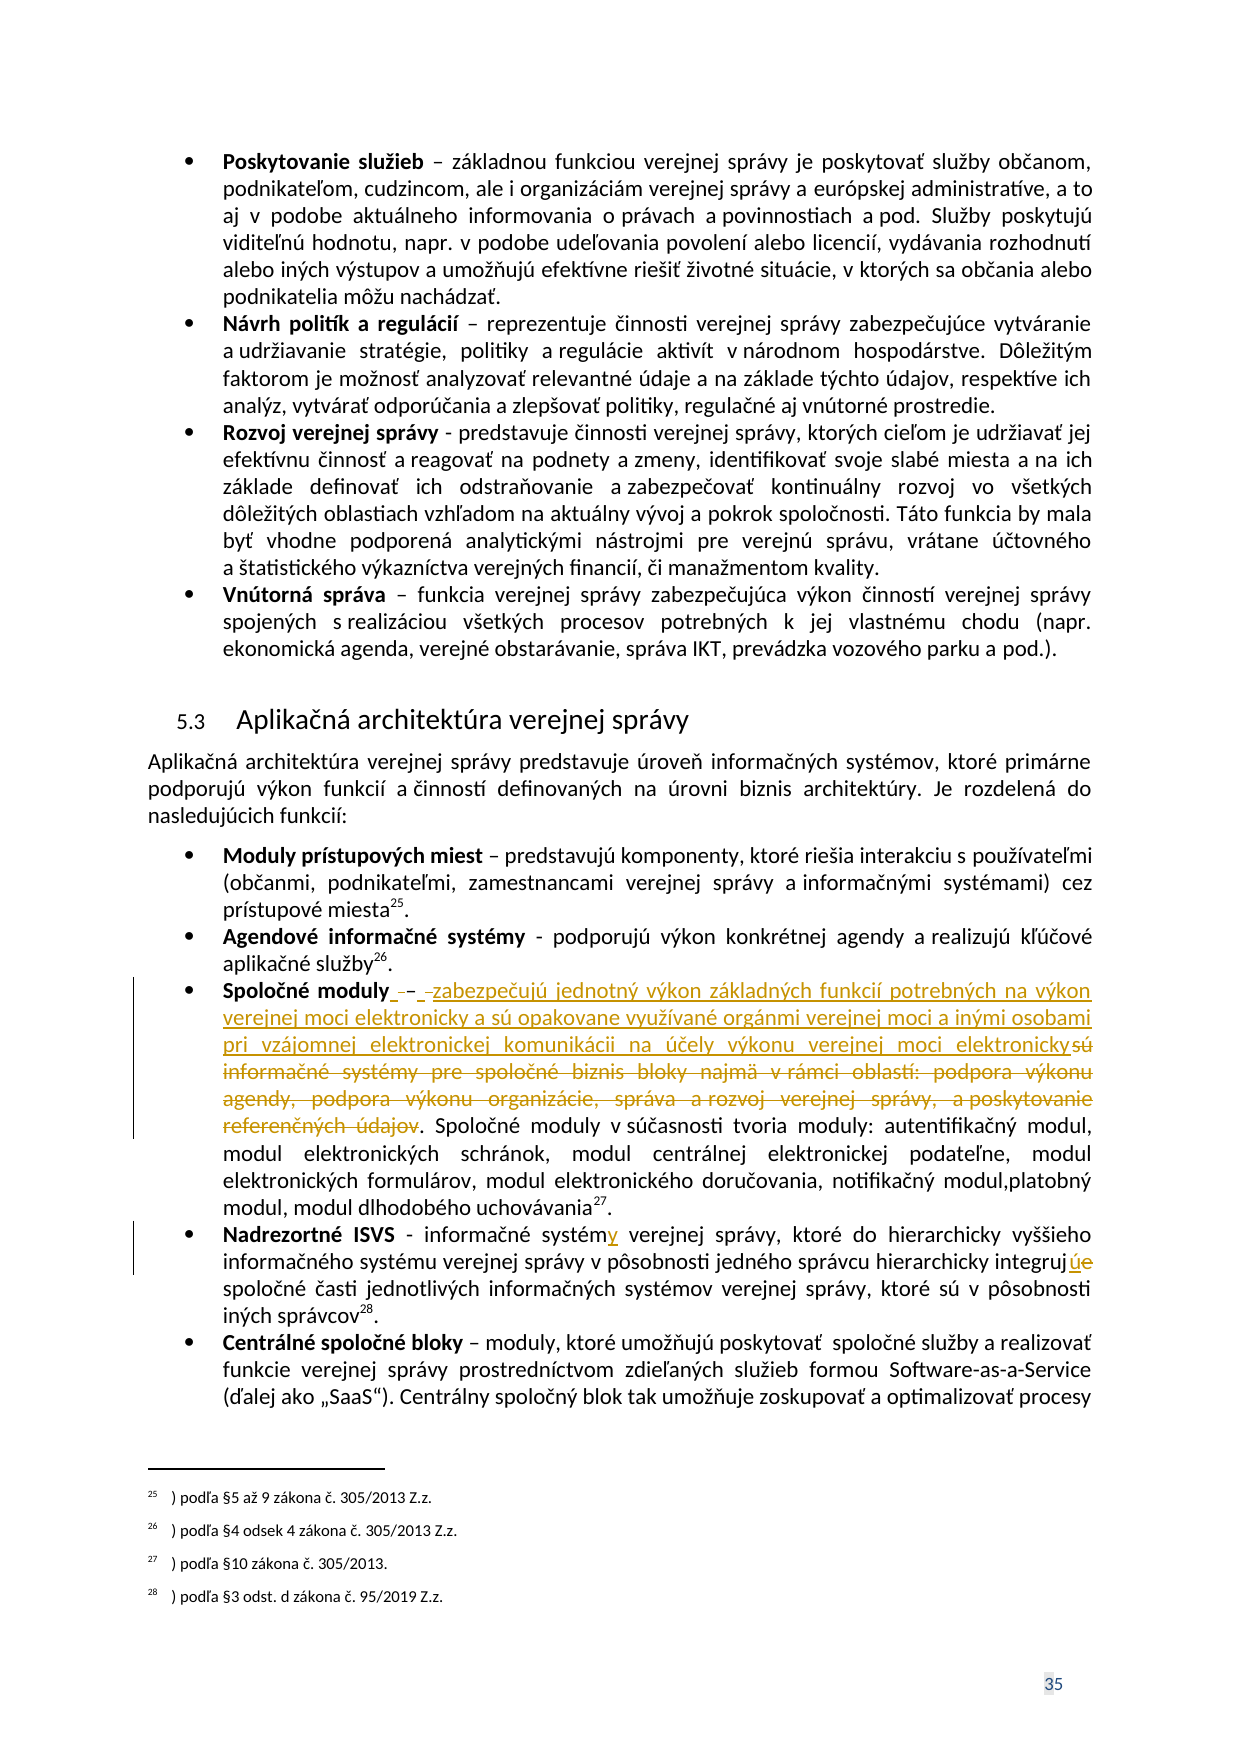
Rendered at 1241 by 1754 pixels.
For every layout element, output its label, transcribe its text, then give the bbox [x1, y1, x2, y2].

list Vnútorná správa – funkcia verejnej správy zabezpečujúca výkon činností verejnej správy spojených s realizáciou všetkých procesov potrebných k jej vlastnému chodu (napr. ekonomická agenda, verejné obstarávanie, správa IKT, prevádzka vozového parku a pod.). [185, 581, 1093, 662]
list Nadrezortné ISVS - informačné systém verejnej správy, ktoré do hierarchicky vyššieho informačného systému verejnej správy v pôsobnosti jedného správcu hierarchicky integruj spoločné časti jednotlivých informačných systémov verejnej správy, ktoré sú v pôsobnosti iných správcov. [185, 1221, 1093, 1329]
text Aplikačná architektúra verejnej správy predstavuje úroveň informačných systémov, ktoré primárne podporujú výkon funkcií a činností definovaných na úrovni biznis architektúry. Je rozdelená do nasledujúcich funkcií: [148, 748, 1093, 829]
list Poskytovanie služieb – základnou funkciou verejnej správy je poskytovať služby občanom, podnikateľom, cudzincom, ale i organizáciám verejnej správy a európskej administratíve, a to aj v podobe aktuálneho informovania o právach a povinnostiach a pod. Služby poskytujú viditeľnú hodnotu, napr. v podobe udeľovania povolení alebo licencií, vydávania rozhodnutí alebo iných výstupov a umožňujú efektívne riešiť životné situácie, v ktorých sa občania alebo podnikatelia môžu nachádzať. [185, 148, 1093, 310]
subtitle Aplikačná architektúra verejnej správy [176, 708, 1093, 735]
list Návrh politík a regulácií – reprezentuje činnosti verejnej správy zabezpečujúce vytváranie a udržiavanie stratégie, politiky a regulácie aktivít v národnom hospodárstve. Dôležitým faktorom je možnosť analyzovať relevantné údaje a na základe týchto údajov, respektíve ich analýz, vytvárať odporúčania a zlepšovať politiky, regulačné aj vnútorné prostredie. [185, 310, 1093, 418]
list Spoločné moduly–. Spoločné moduly v súčasnosti tvoria moduly: autentifikačný modul, modul elektronických schránok, modul centrálnej elektronickej podateľne, modul elektronických formulárov, modul elektronického doručovania, notifikačný modul,platobný modul, modul dlhodobého uchovávania. [185, 977, 1093, 1221]
list Agendové informačné systémy - podporujú výkon konkrétnej agendy a realizujú kľúčové aplikačné služby. [185, 923, 1093, 977]
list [185, 1329, 1093, 1410]
list Moduly prístupových miest – predstavujú komponenty, ktoré riešia interakciu s používateľmi (občanmi, podnikateľmi, zamestnancami verejnej správy a informačnými systémami) cez prístupové miesta. [185, 841, 1093, 923]
list Rozvoj verejnej správy - predstavuje činnosti verejnej správy, ktorých cieľom je udržiavať jej efektívnu činnosť a reagovať na podnety a zmeny, identifikovať svoje slabé miesta a na ich základe definovať ich odstraňovanie a zabezpečovať kontinuálny rozvoj vo všetkých dôležitých oblastiach vzhľadom na aktuálny vývoj a pokrok spoločnosti. Táto funkcia by mala byť vhodne podporená analytickými nástrojmi pre verejnú správu, vrátane účtovného a štatistického výkazníctva verejných financií, či manažmentom kvality. [185, 418, 1093, 581]
